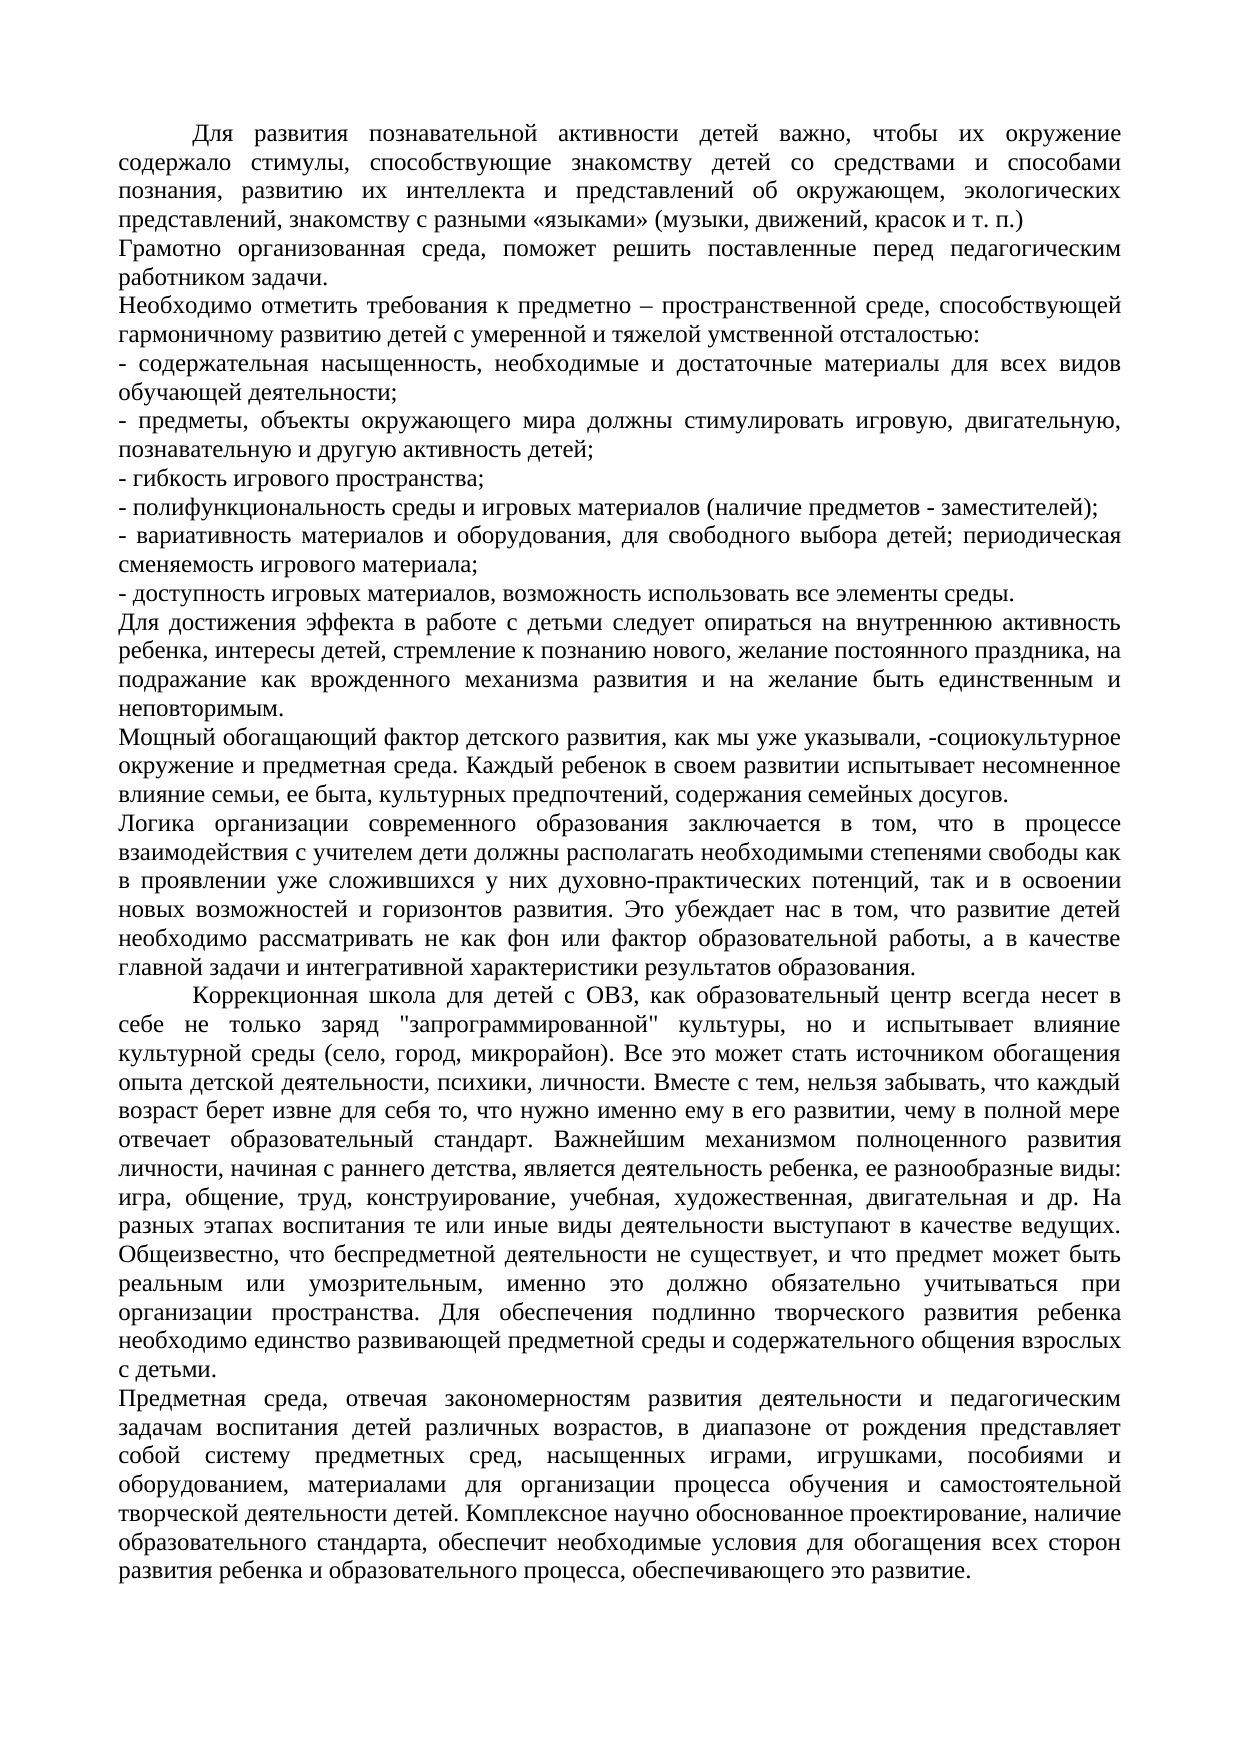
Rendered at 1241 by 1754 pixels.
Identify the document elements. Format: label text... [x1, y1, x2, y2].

text - вариативность материалов и оборудования, для свободного выбора детей; периодическая сменяемость игрового материала; [118, 521, 1122, 578]
text - полифункциональность среды и игровых материалов (наличие предметов - заместителей); [118, 492, 1122, 521]
text Необходимо отметить требования к предметно – пространственной среде, способствующей гармоничному развитию детей с умеренной и тяжелой умственной отсталостью: [118, 291, 1122, 348]
text Предметная среда, отвечая закономерностям развития деятельности и педагогическим задачам воспитания детей различных возрастов, в диапазоне от рождения представляет собой систему предметных сред, насыщенных играми, игрушками, пособиями и оборудованием, материалами для организации процесса обучения и самостоятельной творческой деятельности детей. Комплексное научно обоснованное проектирование, наличие образовательного стандарта, обеспечит необходимые условия для обогащения всех сторон развития ребенка и образовательного процесса, обеспечивающего это развитие. [118, 1383, 1122, 1584]
text - доступность игровых материалов, возможность использовать все элементы среды. [118, 578, 1122, 607]
text Грамотно организованная среда, поможет решить поставленные перед педагогическим работником задачи. [118, 233, 1122, 291]
text Для развития познавательной активности детей важно, чтобы их окружение содержало стимулы, способствующие знакомству детей со средствами и способами познания, развитию их интеллекта и представлений об окружающем, экологических представлений, знакомству с разными «языками» (музыки, движений, красок и т. п.) [118, 118, 1122, 233]
text Коррекционная школа для детей с ОВЗ, как образовательный центр всегда несет в себе не только заряд "запрограммированной" культуры, но и испытывает влияние культурной среды (село, город, микрорайон). Все это может стать источником обогащения опыта детской деятельности, психики, личности. Вместе с тем, нельзя забывать, что каждый возраст берет извне для себя то, что нужно именно ему в его развитии, чему в полной мере отвечает образовательный стандарт. Важнейшим механизмом полноценного развития личности, начиная с раннего детства, является деятельность ребенка, ее разнообразные виды: игра, общение, труд, конструирование, учебная, художественная, двигательная и др. На разных этапах воспитания те или иные виды деятельности выступают в качестве ведущих. Общеизвестно, что беспредметной деятельности не существует, и что предмет может быть реальным или умозрительным, именно это должно обязательно учитываться при организации пространства. Для обеспечения подлинно творческого развития ребенка необходимо единство развивающей предметной среды и содержательного общения взрослых с детьми. [118, 981, 1122, 1383]
text - предметы, объекты окружающего мира должны стимулировать игровую, двигательную, познавательную и другую активность детей; [118, 406, 1122, 463]
text Для достижения эффекта в работе с детьми следует опираться на внутреннюю активность ребенка, интересы детей, стремление к познанию нового, желание постоянного праздника, на подражание как врожденного механизма развития и на желание быть единственным и неповторимым. [118, 607, 1122, 722]
text - гибкость игрового пространства; [118, 463, 1122, 492]
text Логика организации современного образования заключается в том, что в процессе взаимодействия с учителем дети должны располагать необходимыми степенями свободы как в проявлении уже сложившихся у них духовно-практических потенций, так и в освоении новых возможностей и горизонтов развития. Это убеждает нас в том, что развитие детей необходимо рассматривать не как фон или фактор образовательной работы, а в качестве главной задачи и интегративной характеристики результатов образования. [118, 808, 1122, 981]
text Мощный обогащающий фактор детского развития, как мы уже указывали, -социокультурное окружение и предметная среда. Каждый ребенок в своем развитии испытывает несомненное влияние семьи, ее быта, культурных предпочтений, содержания семейных досугов. [118, 722, 1122, 808]
text - содержательная насыщенность, необходимые и достаточные материалы для всех видов обучающей деятельности; [118, 348, 1122, 406]
